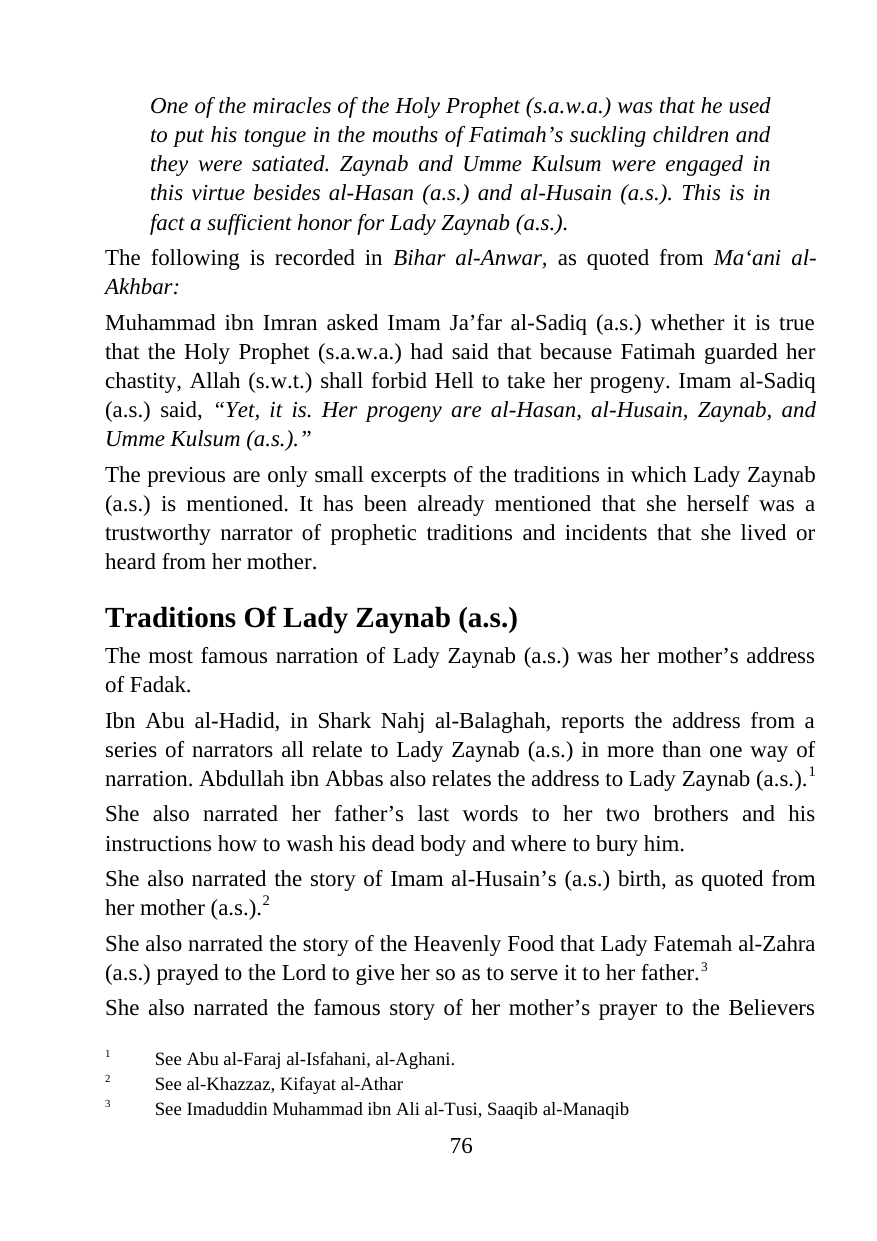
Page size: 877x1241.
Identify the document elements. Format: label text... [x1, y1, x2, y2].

subtitle Traditions Of Lady Zaynab (a.s.) [105, 600, 817, 634]
text One of the miracles of the Holy Prophet (s.a.w.a.) was that he used to put his tongue in the mouths of Fatimah’s suckling children and they were satiated. Zaynab and Umme Kulsum were engaged in this virtue besides al-Hasan (a.s.) and al-Husain (a.s.). This is in fact a sufficient honor for Lady Zaynab (a.s.). [150, 90, 772, 236]
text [105, 992, 817, 1021]
text She also narrated the story of the Heavenly Food that Lady Fatemah al-Zahra (a.s.) prayed to the Lord to give her so as to serve it to her father. [105, 928, 817, 986]
text Muhammad ibn Imran asked Imam Ja’far al-Sadiq (a.s.) whether it is true that the Holy Prophet (s.a.w.a.) had said that because Fatimah guarded her chastity, Allah (s.w.t.) shall forbid Hell to take her progeny. Imam al-Sadiq (a.s.) said, “Yet, it is. Her progeny are al-Hasan, al-Husain, Zaynab, and Umme Kulsum (a.s.).” [105, 307, 817, 452]
text She also narrated the story of Imam al-Husain’s (a.s.) birth, as quoted from her mother (a.s.). [105, 863, 817, 921]
text The previous are only small excerpts of the traditions in which Lady Zaynab (a.s.) is mentioned. It has been already mentioned that she herself was a trustworthy narrator of prophetic traditions and incidents that she lived or heard from her mother. [105, 459, 817, 575]
text The most famous narration of Lady Zaynab (a.s.) was her mother’s address of Fadak. [105, 640, 817, 698]
text The following is recorded in Bihar al-Anwar, as quoted from Ma‘ani al-Akhbar: [105, 242, 817, 300]
text She also narrated her father’s last words to her two brothers and his instructions how to wash his dead body and where to bury him. [105, 798, 817, 857]
text Ibn Abu al-Hadid, in Shark Nahj al-Balaghah, reports the address from a series of narrators all relate to Lady Zaynab (a.s.) in more than one way of narration. Abdullah ibn Abbas also relates the address to Lady Zaynab (a.s.). [105, 705, 817, 792]
